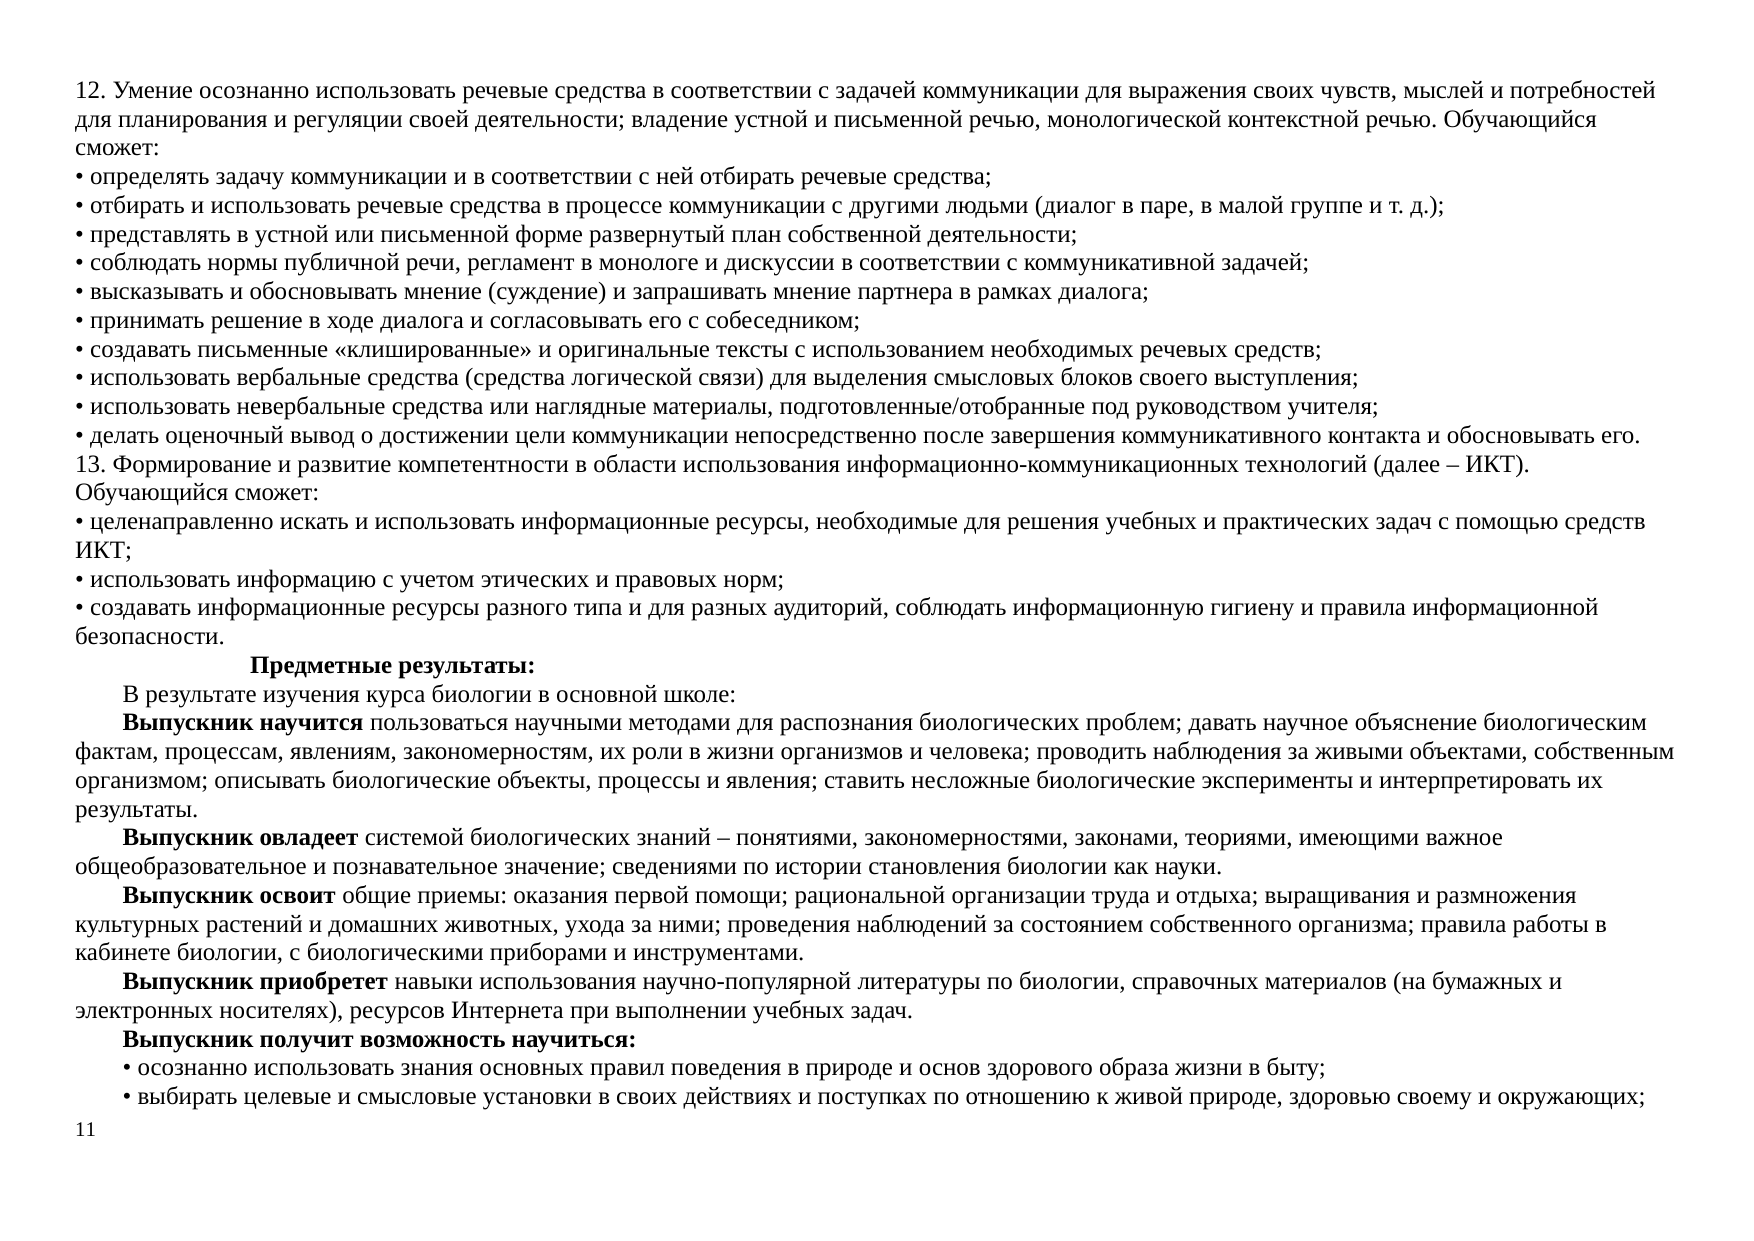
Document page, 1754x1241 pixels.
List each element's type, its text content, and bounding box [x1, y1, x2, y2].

text Предметные результаты: [75, 650, 1679, 679]
text • осознанно использовать знания основных правил поведения в природе и основ здорового образа жизни в быту; [75, 1052, 1679, 1081]
text • создавать письменные «клишированные» и оригинальные тексты с использованием необходимых речевых средств; [75, 334, 1679, 362]
text Выпускник получит возможность научиться: [75, 1024, 1679, 1052]
text • принимать решение в ходе диалога и согласовывать его с собеседником; [75, 305, 1679, 334]
text • представлять в устной или письменной форме развернутый план собственной деятельности; [75, 219, 1679, 247]
text • соблюдать нормы публичной речи, регламент в монологе и дискуссии в соответствии с коммуникативной задачей; [75, 247, 1679, 276]
text Выпускник овладеет системой биологических знаний – понятиями, закономерностями, законами, теориями, имеющими важное общеобразовательное и познавательное значение; сведениями по истории становления биологии как науки. [75, 822, 1679, 880]
text • целенаправленно искать и использовать информационные ресурсы, необходимые для решения учебных и практических задач с помощью средств ИКТ; [75, 506, 1679, 564]
text • использовать информацию с учетом этических и правовых норм; [75, 564, 1679, 592]
text • выбирать целевые и смысловые установки в своих действиях и поступках по отношению к живой природе, здоровью своему и окружающих; [75, 1081, 1679, 1110]
text Выпускник научится пользоваться научными методами для распознания биологических проблем; давать научное объяснение биологическим фактам, процессам, явлениям, закономерностям, их роли в жизни организмов и человека; проводить наблюдения за живыми объектами, собственным организмом; описывать биологические объекты, процессы и явления; ставить несложные биологические эксперименты и интерпретировать их результаты. [75, 707, 1679, 822]
text 13. Формирование и развитие компетентности в области использования информационно-коммуникационных технологий (далее – ИКТ). Обучающийся сможет: [75, 449, 1679, 506]
text • создавать информационные ресурсы разного типа и для разных аудиторий, соблюдать информационную гигиену и правила информационной безопасности. [75, 592, 1679, 650]
text • делать оценочный вывод о достижении цели коммуникации непосредственно после завершения коммуникативного контакта и обосновывать его. [75, 420, 1679, 449]
text Выпускник приобретет навыки использования научно-популярной литературы по биологии, справочных материалов (на бумажных и электронных носителях), ресурсов Интернета при выполнении учебных задач. [75, 966, 1679, 1024]
text В результате изучения курса биологии в основной школе: [75, 679, 1679, 707]
text 12. Умение осознанно использовать речевые средства в соответствии с задачей коммуникации для выражения своих чувств, мыслей и потребностей для планирования и регуляции своей деятельности; владение устной и письменной речью, монологической контекстной речью. Обучающийся сможет: [75, 75, 1679, 161]
text • определять задачу коммуникации и в соответствии с ней отбирать речевые средства; [75, 161, 1679, 190]
text • использовать невербальные средства или наглядные материалы, подготовленные/отобранные под руководством учителя; [75, 391, 1679, 420]
text • высказывать и обосновывать мнение (суждение) и запрашивать мнение партнера в рамках диалога; [75, 276, 1679, 305]
text Выпускник освоит общие приемы: оказания первой помощи; рациональной организации труда и отдыха; выращивания и размножения культурных растений и домашних животных, ухода за ними; проведения наблюдений за состоянием собственного организма; правила работы в кабинете биологии, с биологическими приборами и инструментами. [75, 880, 1679, 966]
text • использовать вербальные средства (средства логической связи) для выделения смысловых блоков своего выступления; [75, 362, 1679, 391]
text • отбирать и использовать речевые средства в процессе коммуникации с другими людьми (диалог в паре, в малой группе и т. д.); [75, 190, 1679, 219]
